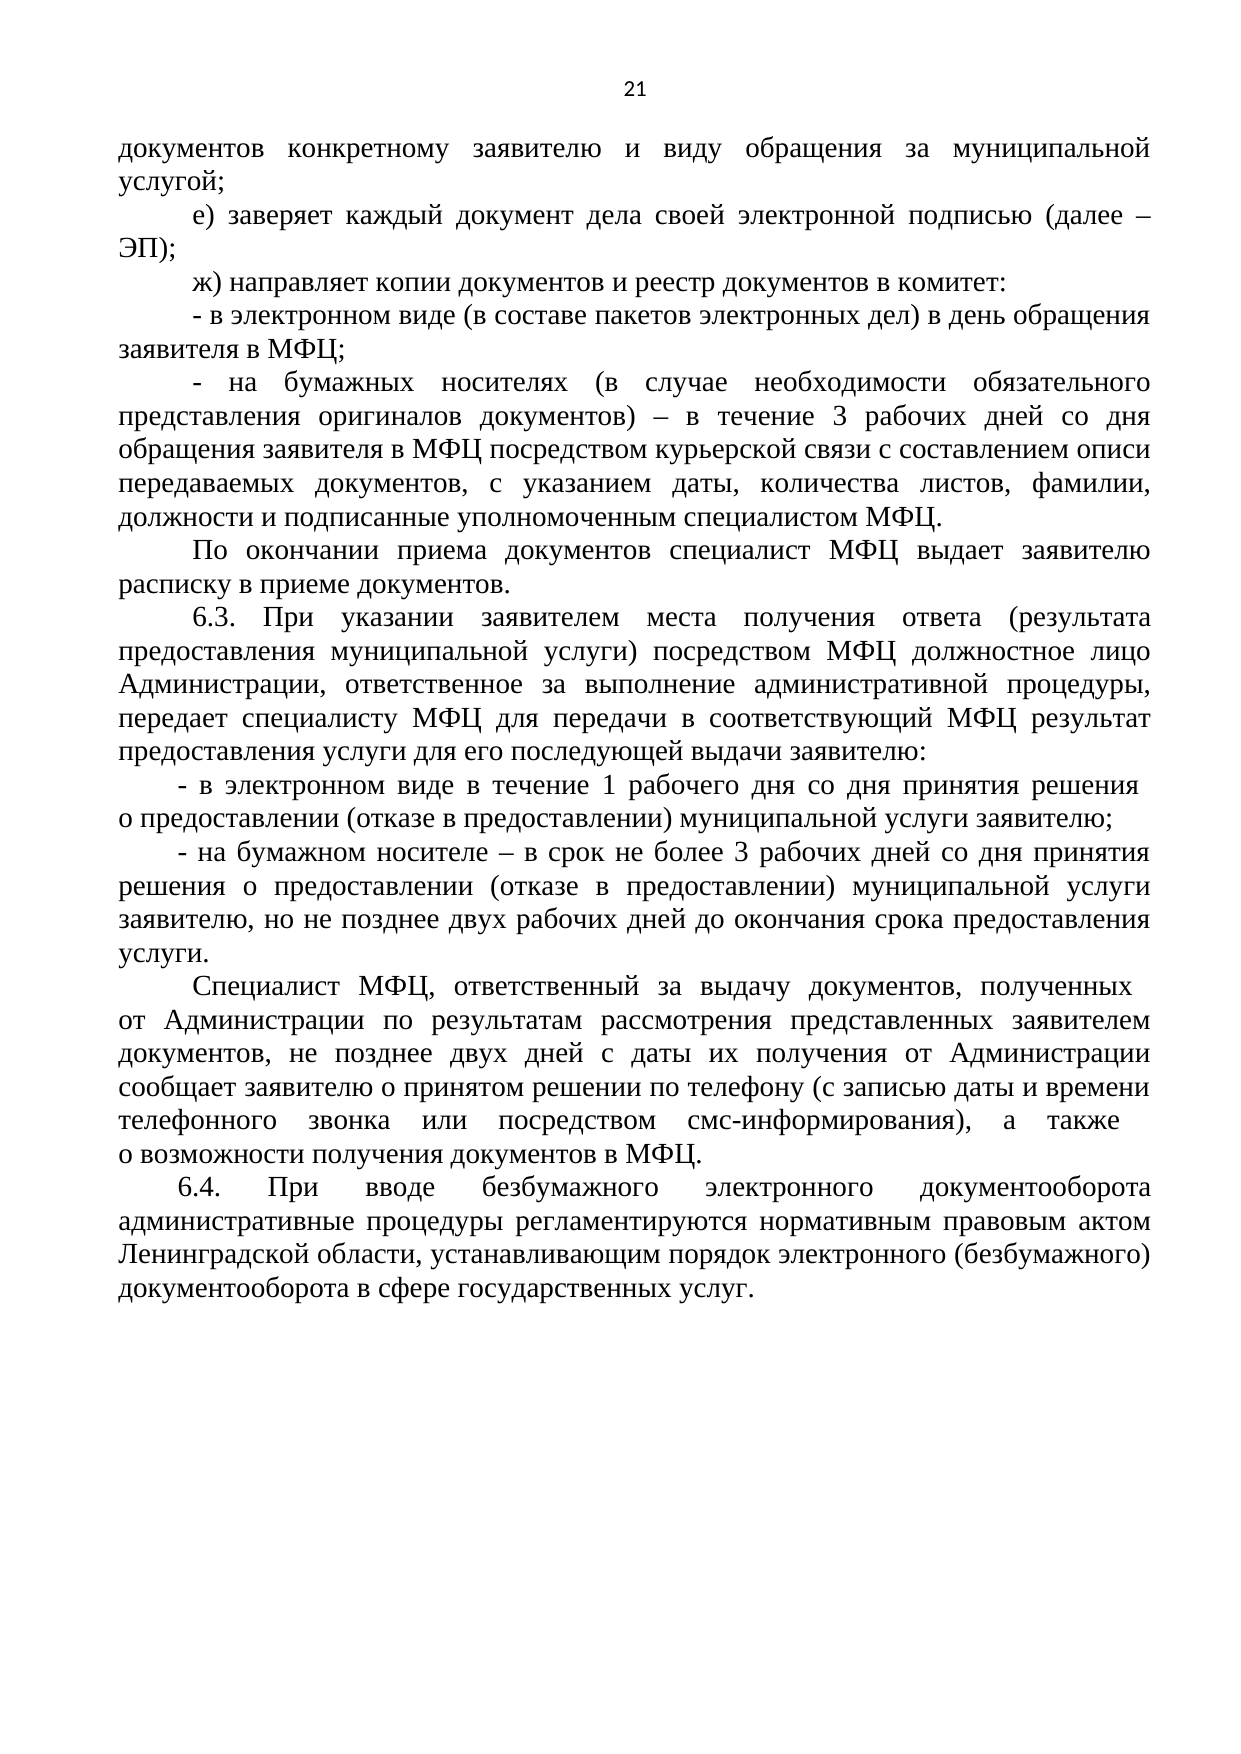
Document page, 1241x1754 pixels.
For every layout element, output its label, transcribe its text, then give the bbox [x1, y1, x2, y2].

text - на бумажных носителях (в случае необходимости обязательного представления оригиналов документов) – в течение 3 рабочих дней со дня обращения заявителя в МФЦ посредством курьерской связи с составлением описи передаваемых документов, с указанием даты, количества листов, фамилии, должности и подписанные уполномоченным специалистом МФЦ. [118, 364, 1152, 532]
text 6.4. При вводе безбумажного электронного документооборота административные процедуры регламентируются нормативным правовым актом Ленинградской области, устанавливающим порядок электронного (безбумажного) документооборота в сфере государственных услуг. [118, 1169, 1152, 1304]
text - в электронном виде в течение 1 рабочего дня со дня принятия решения о предоставлении (отказе в предоставлении) муниципальной услуги заявителю; [118, 767, 1152, 834]
text е) заверяет каждый документ дела своей электронной подписью (далее – ЭП); [118, 197, 1152, 264]
text - на бумажном носителе – в срок не более 3 рабочих дней со дня принятия решения о предоставлении (отказе в предоставлении) муниципальной услуги заявителю, но не позднее двух рабочих дней до окончания срока предоставления услуги. [118, 834, 1152, 968]
text По окончании приема документов специалист МФЦ выдает заявителю расписку в приеме документов. [118, 532, 1152, 599]
text ж) направляет копии документов и реестр документов в комитет: [118, 264, 1152, 297]
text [118, 130, 1152, 197]
text - в электронном виде (в составе пакетов электронных дел) в день обращения заявителя в МФЦ; [118, 297, 1152, 364]
text Специалист МФЦ, ответственный за выдачу документов, полученных от Администрации по результатам рассмотрения представленных заявителем документов, не позднее двух дней с даты их получения от Администрации сообщает заявителю о принятом решении по телефону (с записью даты и времени телефонного звонка или посредством смс-информирования), а также о возможности получения документов в МФЦ. [118, 968, 1152, 1169]
text 6.3. При указании заявителем места получения ответа (результата предоставления муниципальной услуги) посредством МФЦ должностное лицо Администрации, ответственное за выполнение административной процедуры, передает специалисту МФЦ для передачи в соответствующий МФЦ результат предоставления услуги для его последующей выдачи заявителю: [118, 599, 1152, 767]
